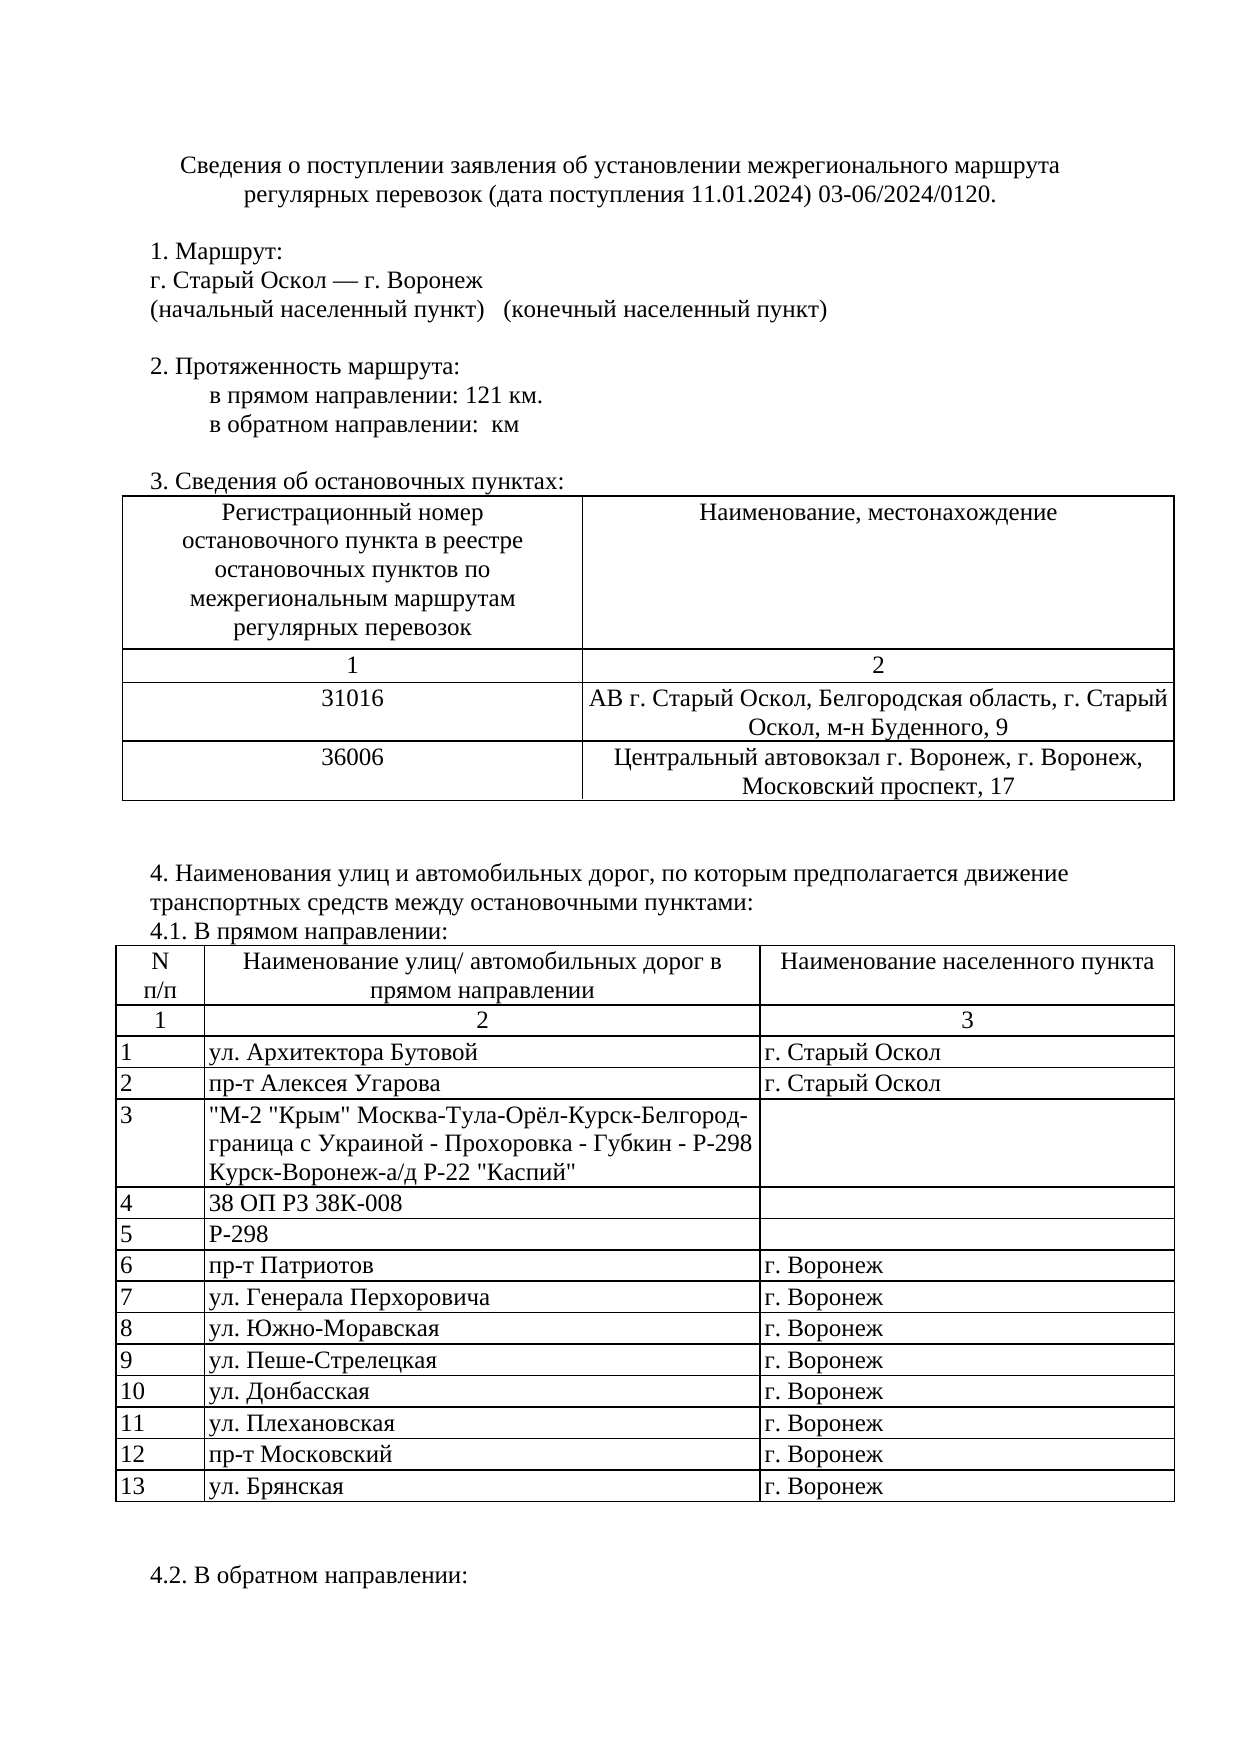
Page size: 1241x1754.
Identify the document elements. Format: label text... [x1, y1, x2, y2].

table_cell ул. Плехановская [205, 1408, 759, 1438]
table_cell ул. Донбасская [205, 1376, 759, 1406]
table_cell 11 [117, 1408, 204, 1438]
table_cell г. Воронеж [761, 1313, 1174, 1343]
table_cell [761, 1100, 1174, 1186]
text 2. Протяженность маршрута: [150, 351, 1090, 380]
table_cell г. Воронеж [761, 1345, 1174, 1375]
table_cell 38 ОП РЗ 38К-008 [205, 1188, 759, 1217]
table_cell ул. Пеше-Стрелецкая [205, 1345, 759, 1375]
table_cell 2 [117, 1068, 204, 1098]
table_cell 2 [205, 1006, 759, 1035]
table_cell 4 [117, 1188, 204, 1217]
table_cell г. Воронеж [761, 1471, 1174, 1501]
table_cell ул. Брянская [205, 1471, 759, 1501]
text 4.1. В прямом направлении: [150, 916, 1090, 945]
table_cell [761, 1219, 1174, 1249]
table_cell 6 [117, 1251, 204, 1280]
table_cell г. Старый Оскол [761, 1037, 1174, 1067]
text 3. Сведения об остановочных пунктах: [150, 466, 1090, 495]
table_cell ул. Южно-Моравская [205, 1313, 759, 1343]
table_cell пр-т Московский [205, 1439, 759, 1469]
table_cell г. Воронеж [761, 1251, 1174, 1280]
table_cell Р-298 [205, 1219, 759, 1249]
table_header N п/п [117, 946, 204, 1004]
table_cell 12 [117, 1439, 204, 1469]
table_cell ул. Генерала Перхоровича [205, 1282, 759, 1312]
text в обратном направлении: км [150, 409, 1090, 437]
table_cell пр-т Патриотов [205, 1251, 759, 1280]
table_cell 9 [117, 1345, 204, 1375]
table_header Наименование, местонахождение [583, 497, 1173, 648]
table_cell г. Старый Оскол [761, 1068, 1174, 1098]
table_cell ул. Архитектора Бутовой [205, 1037, 759, 1067]
table_cell [761, 1188, 1174, 1217]
text 4.2. В обратном направлении: [150, 1560, 1090, 1588]
table_cell АВ г. Старый Оскол, Белгородская область, г. Старый Оскол, м-н Буденного, 9 [583, 683, 1173, 740]
table_cell 36006 [123, 742, 582, 799]
table_cell 3 [761, 1006, 1174, 1035]
table_cell г. Воронеж [761, 1376, 1174, 1406]
table_cell 1 [123, 650, 582, 681]
table_cell 5 [117, 1219, 204, 1249]
text г. Старый Оскол — г. Воронеж [150, 265, 1090, 294]
table_cell г. Воронеж [761, 1282, 1174, 1312]
table_cell 31016 [123, 683, 582, 740]
text в прямом направлении: 121 км. [150, 380, 1090, 409]
table_cell 3 [117, 1100, 204, 1186]
table_cell Центральный автовокзал г. Воронеж, г. Воронеж, Московский проспект, 17 [583, 742, 1173, 799]
table_cell 10 [117, 1376, 204, 1406]
table_cell 13 [117, 1471, 204, 1501]
text 4. Наименования улиц и автомобильных дорог, по которым предполагается движение транспортных средств между остановочными пунктами: [150, 858, 1090, 916]
table_cell "М-2 "Крым" Москва-Тула-Орёл-Курск-Белгород-граница с Украиной - Прохоровка - Губкин - Р-298 Курск-Воронеж-а/д Р-22 "Каспий" [205, 1100, 759, 1186]
text Сведения о поступлении заявления об установлении межрегионального маршрута регулярных перевозок (дата поступления 11.01.2024) 03-06/2024/0120. [150, 150, 1090, 207]
table_cell 8 [117, 1313, 204, 1343]
text 1. Маршрут: [150, 236, 1090, 265]
table_cell 2 [583, 650, 1173, 681]
table_cell 1 [117, 1037, 204, 1067]
table_cell г. Воронеж [761, 1439, 1174, 1469]
table_cell пр-т Алексея Угарова [205, 1068, 759, 1098]
table_header Наименование улиц/ автомобильных дорог в прямом направлении [205, 946, 759, 1004]
table_cell 1 [117, 1006, 204, 1035]
table_cell 7 [117, 1282, 204, 1312]
text (начальный населенный пункт) (конечный населенный пункт) [150, 294, 1090, 322]
table_cell г. Воронеж [761, 1408, 1174, 1438]
table_header Регистрационный номер остановочного пункта в реестре остановочных пунктов по межрегиональным маршрутам регулярных перевозок [123, 497, 582, 648]
table_header Наименование населенного пункта [761, 946, 1174, 1004]
